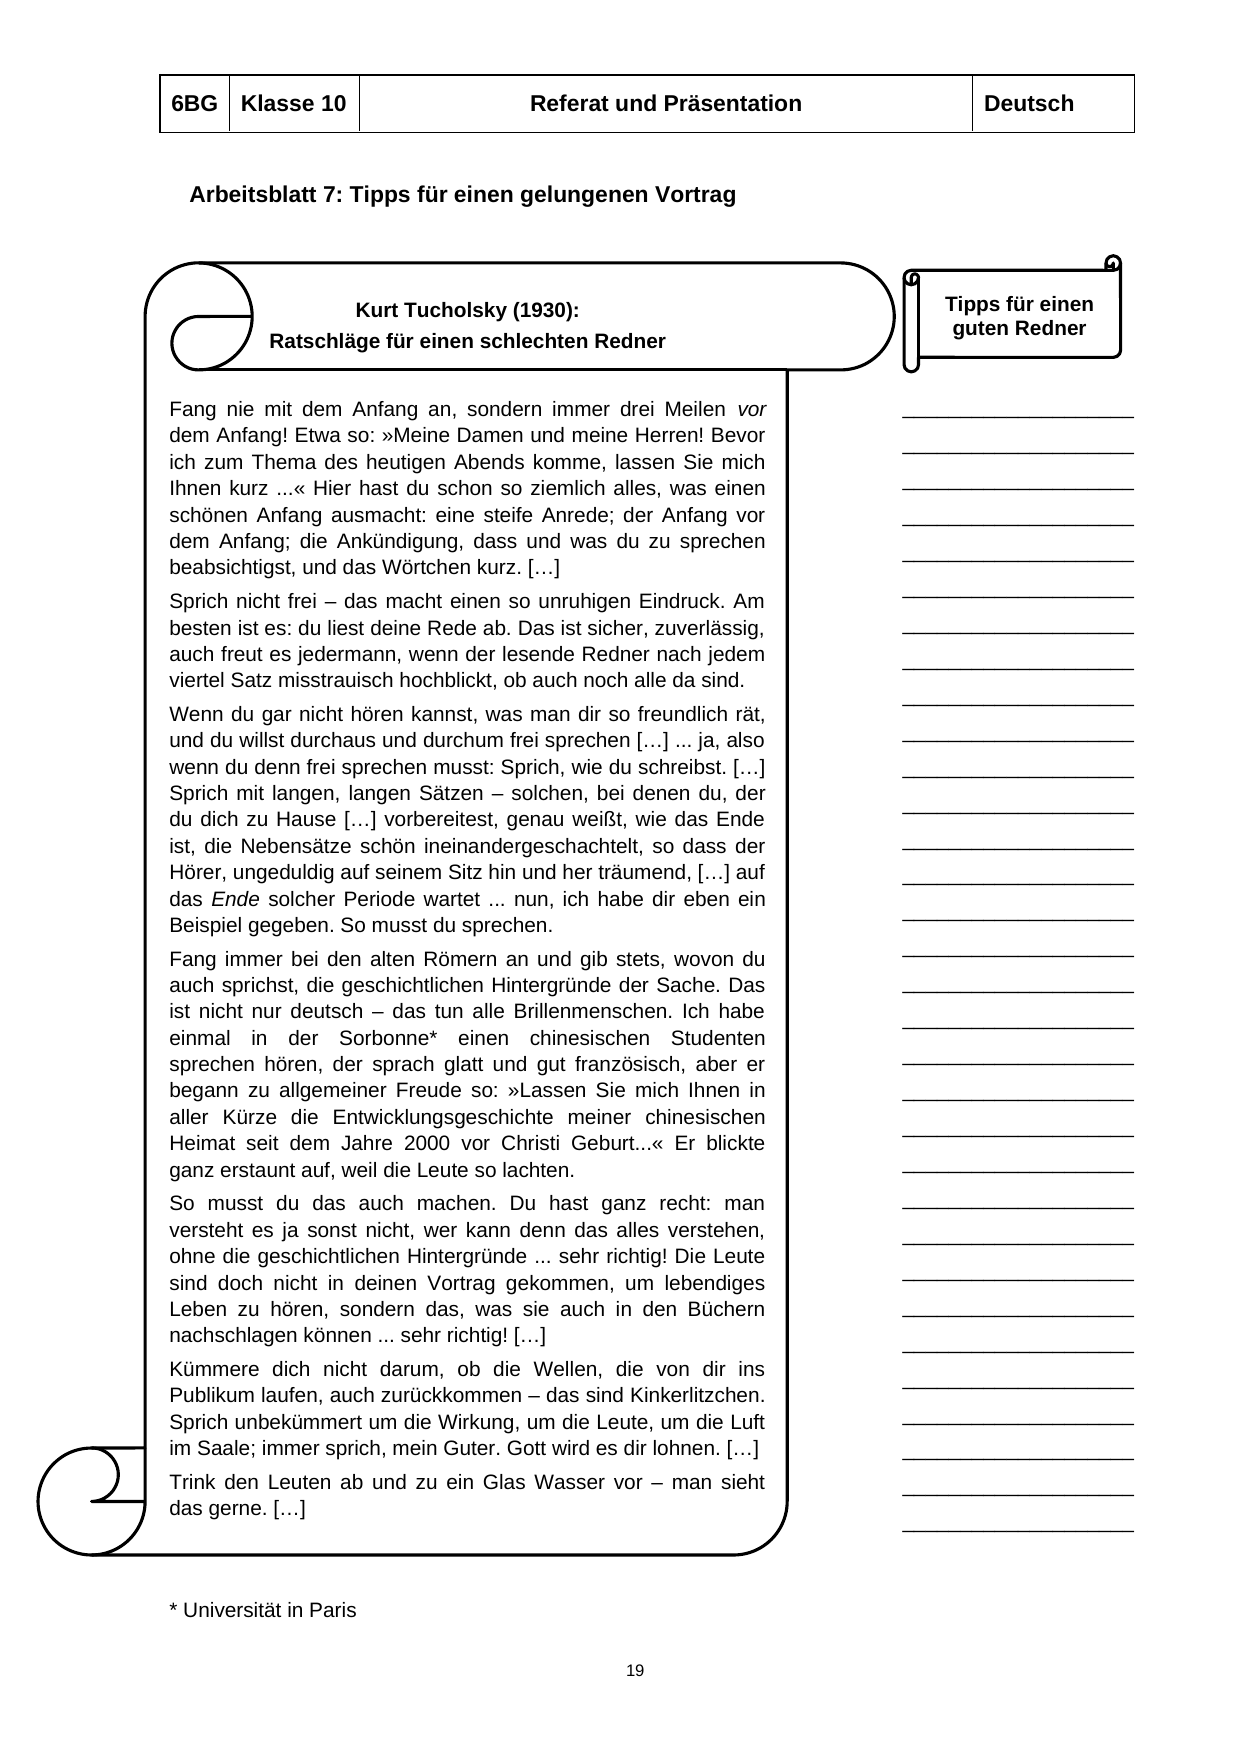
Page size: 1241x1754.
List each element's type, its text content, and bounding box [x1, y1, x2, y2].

text Arbeitsblatt 7: Tipps für einen gelungenen Vortrag [189, 174, 1122, 207]
